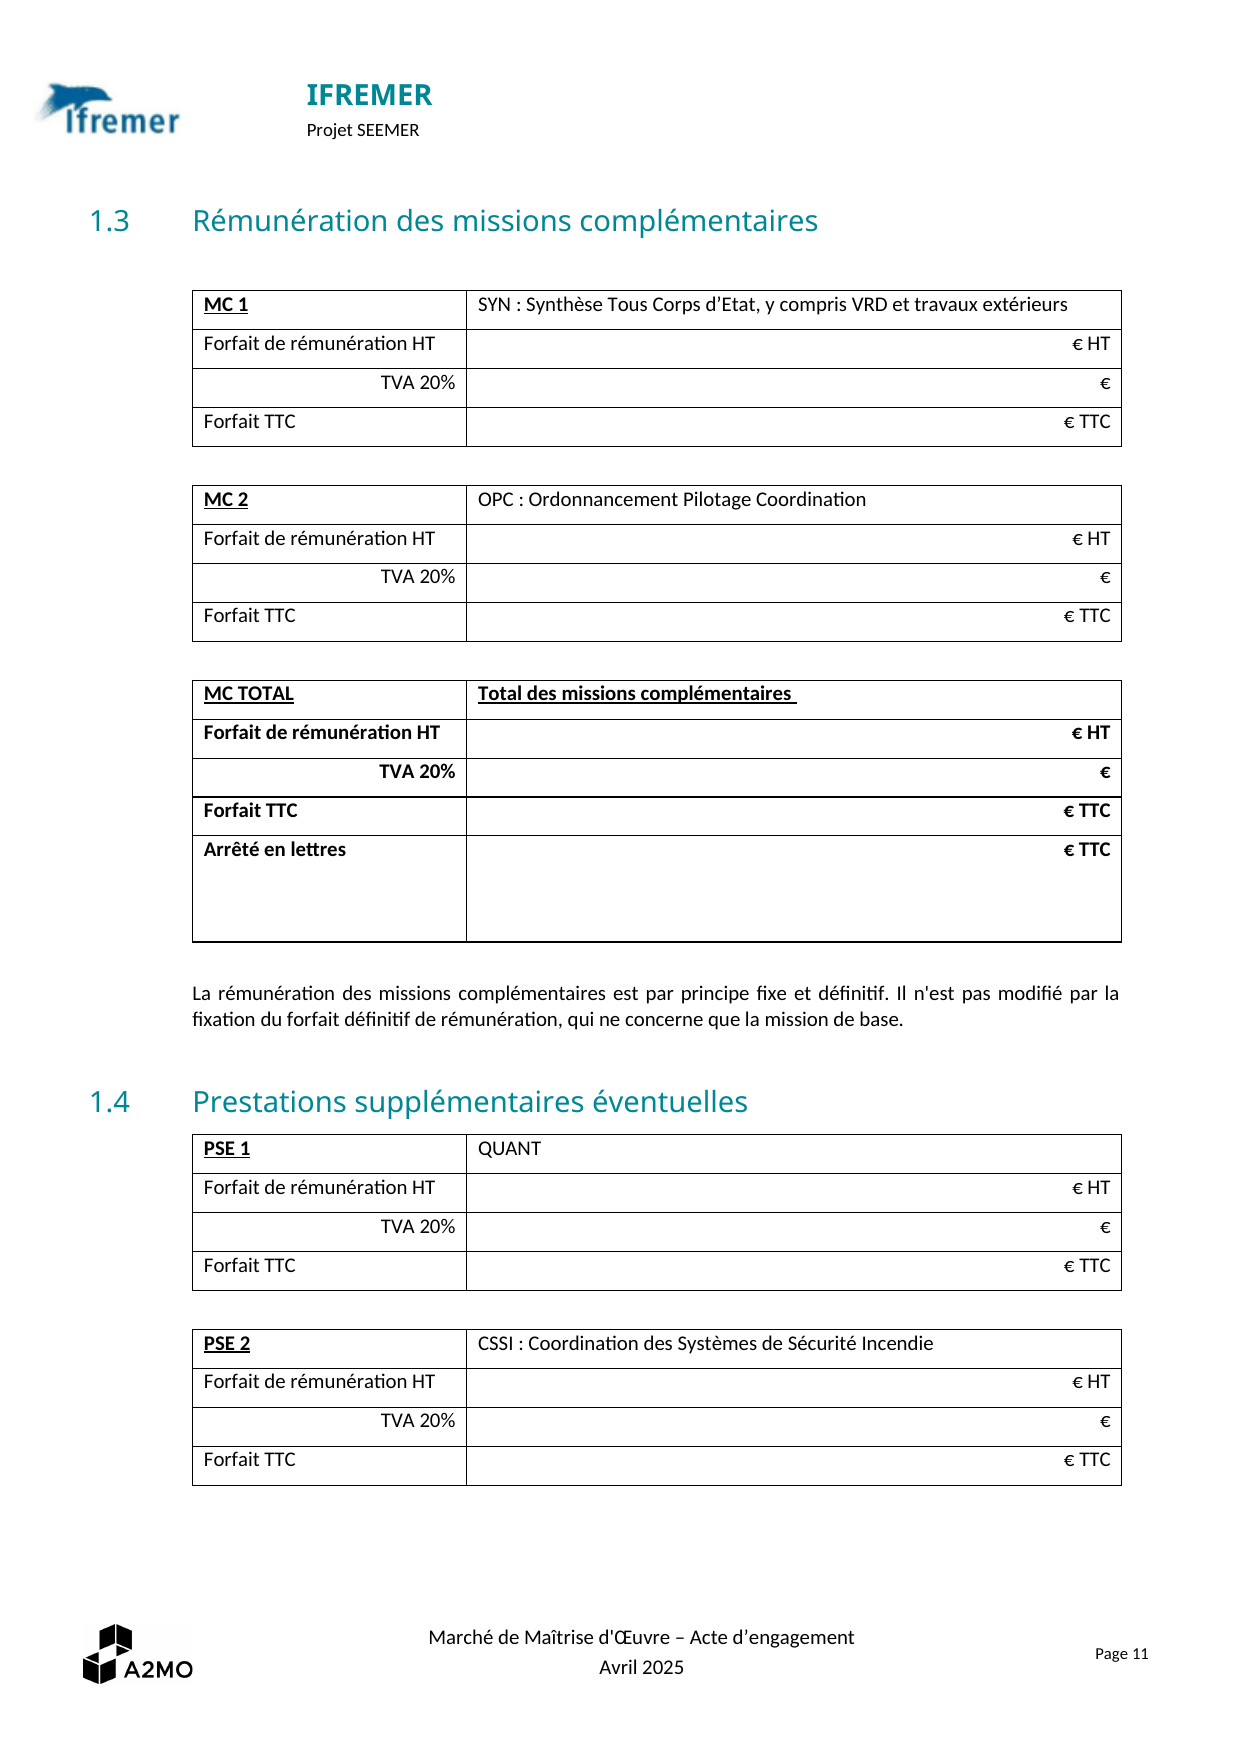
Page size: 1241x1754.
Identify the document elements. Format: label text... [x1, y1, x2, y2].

table_header MC 2 [193, 486, 466, 524]
table_header SYN : Synthèse Tous Corps d’Etat, y compris VRD et travaux extérieurs [467, 291, 1121, 329]
table_cell Forfait de rémunération HT [193, 525, 466, 563]
table_cell € TTC [467, 603, 1121, 641]
table_cell € TTC [467, 798, 1121, 835]
table_cell € TTC [467, 1252, 1121, 1290]
table_header QUANT [467, 1135, 1121, 1173]
table_cell TVA 20% [193, 1408, 466, 1446]
table_cell Forfait TTC [193, 1252, 466, 1290]
table_cell TVA 20% [193, 369, 466, 407]
table_header OPC : Ordonnancement Pilotage Coordination [467, 486, 1121, 524]
subtitle Prestations supplémentaires éventuelles [89, 1082, 1122, 1121]
table_cell € HT [467, 330, 1121, 368]
table_cell € [467, 369, 1121, 407]
table_cell € [467, 1213, 1121, 1251]
table_cell € TTC [467, 408, 1121, 446]
table_cell € HT [467, 1174, 1121, 1212]
table_cell € HT [467, 1369, 1121, 1407]
table_cell Forfait TTC [193, 408, 466, 446]
table_cell € [467, 1408, 1121, 1446]
table_cell € HT [467, 525, 1121, 563]
text La rémunération des missions complémentaires est par principe fixe et définitif. Il n'est pas modifié par la fixation du forfait définitif de rémunération, qui ne concerne que la mission de base. [192, 980, 1122, 1031]
table_header MC TOTAL [193, 681, 466, 718]
table_cell Forfait de rémunération HT [193, 330, 466, 368]
table_cell Forfait de rémunération HT [193, 720, 466, 757]
table_header PSE 1 [193, 1135, 466, 1173]
table_cell TVA 20% [193, 1213, 466, 1251]
table_cell TVA 20% [193, 564, 466, 602]
table_cell € TTC [467, 836, 1121, 941]
table_cell Forfait de rémunération HT [193, 1174, 466, 1212]
subtitle Rémunération des missions complémentaires [89, 200, 1122, 239]
table_cell Forfait TTC [193, 798, 466, 835]
table_cell € TTC [467, 1447, 1121, 1484]
table_header CSSI : Coordination des Systèmes de Sécurité Incendie [467, 1330, 1121, 1368]
table_cell TVA 20% [193, 759, 466, 796]
table_cell Forfait TTC [193, 1447, 466, 1484]
picture [83, 1624, 193, 1684]
table_cell € HT [467, 720, 1121, 757]
table_cell Forfait TTC [193, 603, 466, 641]
table_cell € [467, 759, 1121, 796]
table_cell Forfait de rémunération HT [193, 1369, 466, 1407]
table_cell Arrêté en lettres [193, 836, 466, 941]
table_header PSE 2 [193, 1330, 466, 1368]
table_header Total des missions complémentaires [467, 681, 1121, 718]
picture [28, 67, 196, 162]
table_header MC 1 [193, 291, 466, 329]
table_cell € [467, 564, 1121, 602]
